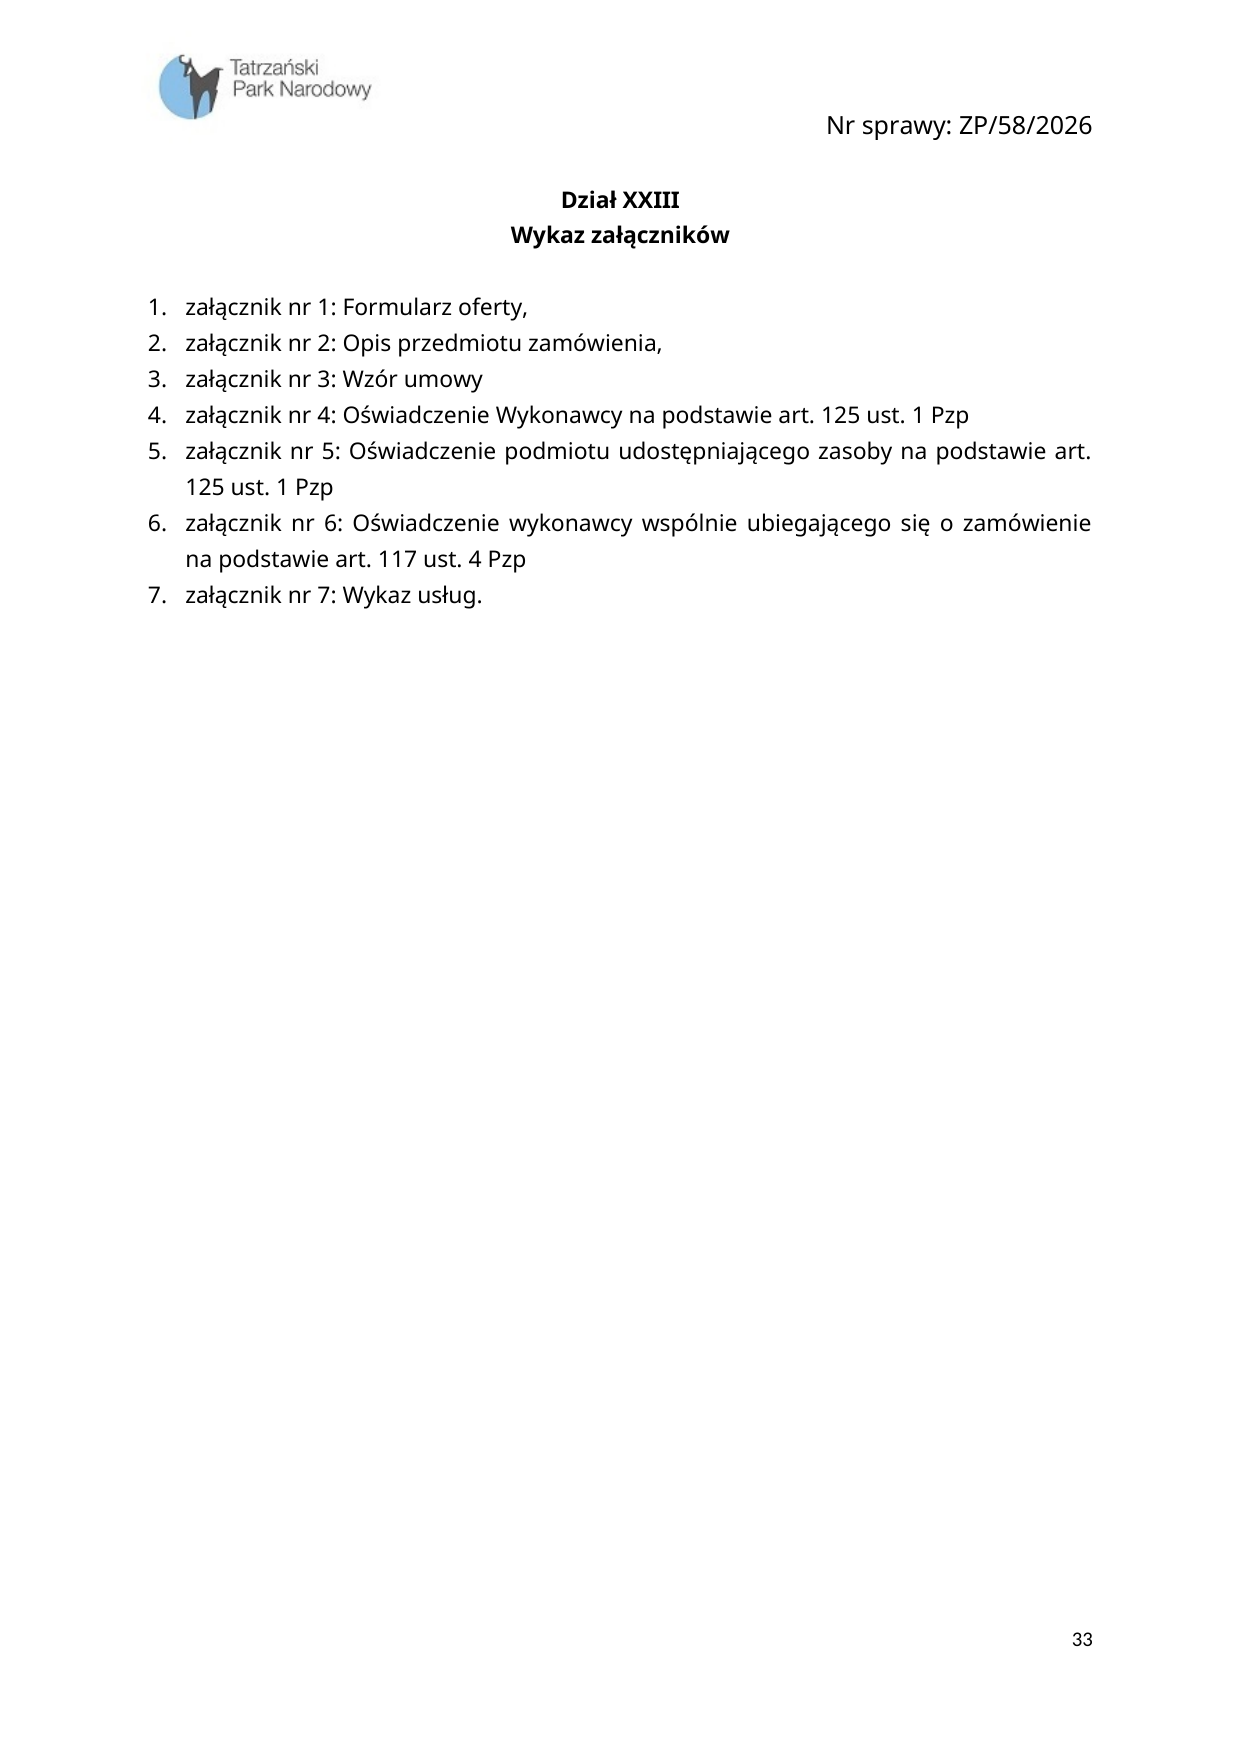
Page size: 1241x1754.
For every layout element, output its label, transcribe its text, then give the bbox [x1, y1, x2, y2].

list Dział XXIII [148, 183, 1093, 215]
list załącznik nr 2: Opis przedmiotu zamówienia, [148, 327, 1093, 358]
list załącznik nr 6: Oświadczenie wykonawcy wspólnie ubiegającego się o zamówienie na podstawie art. 117 ust. 4 Pzp [148, 507, 1093, 574]
list załącznik nr 4: Oświadczenie Wykonawcy na podstawie art. 125 ust. 1 Pzp [148, 399, 1093, 430]
list załącznik nr 1: Formularz oferty, [148, 291, 1093, 323]
list załącznik nr 7: Wykaz usług. [148, 579, 1093, 610]
list Wykaz załączników [148, 219, 1093, 251]
picture [125, 9, 408, 146]
list załącznik nr 5: Oświadczenie podmiotu udostępniającego zasoby na podstawie art. 125 ust. 1 Pzp [148, 435, 1093, 502]
list załącznik nr 3: Wzór umowy [148, 363, 1093, 394]
